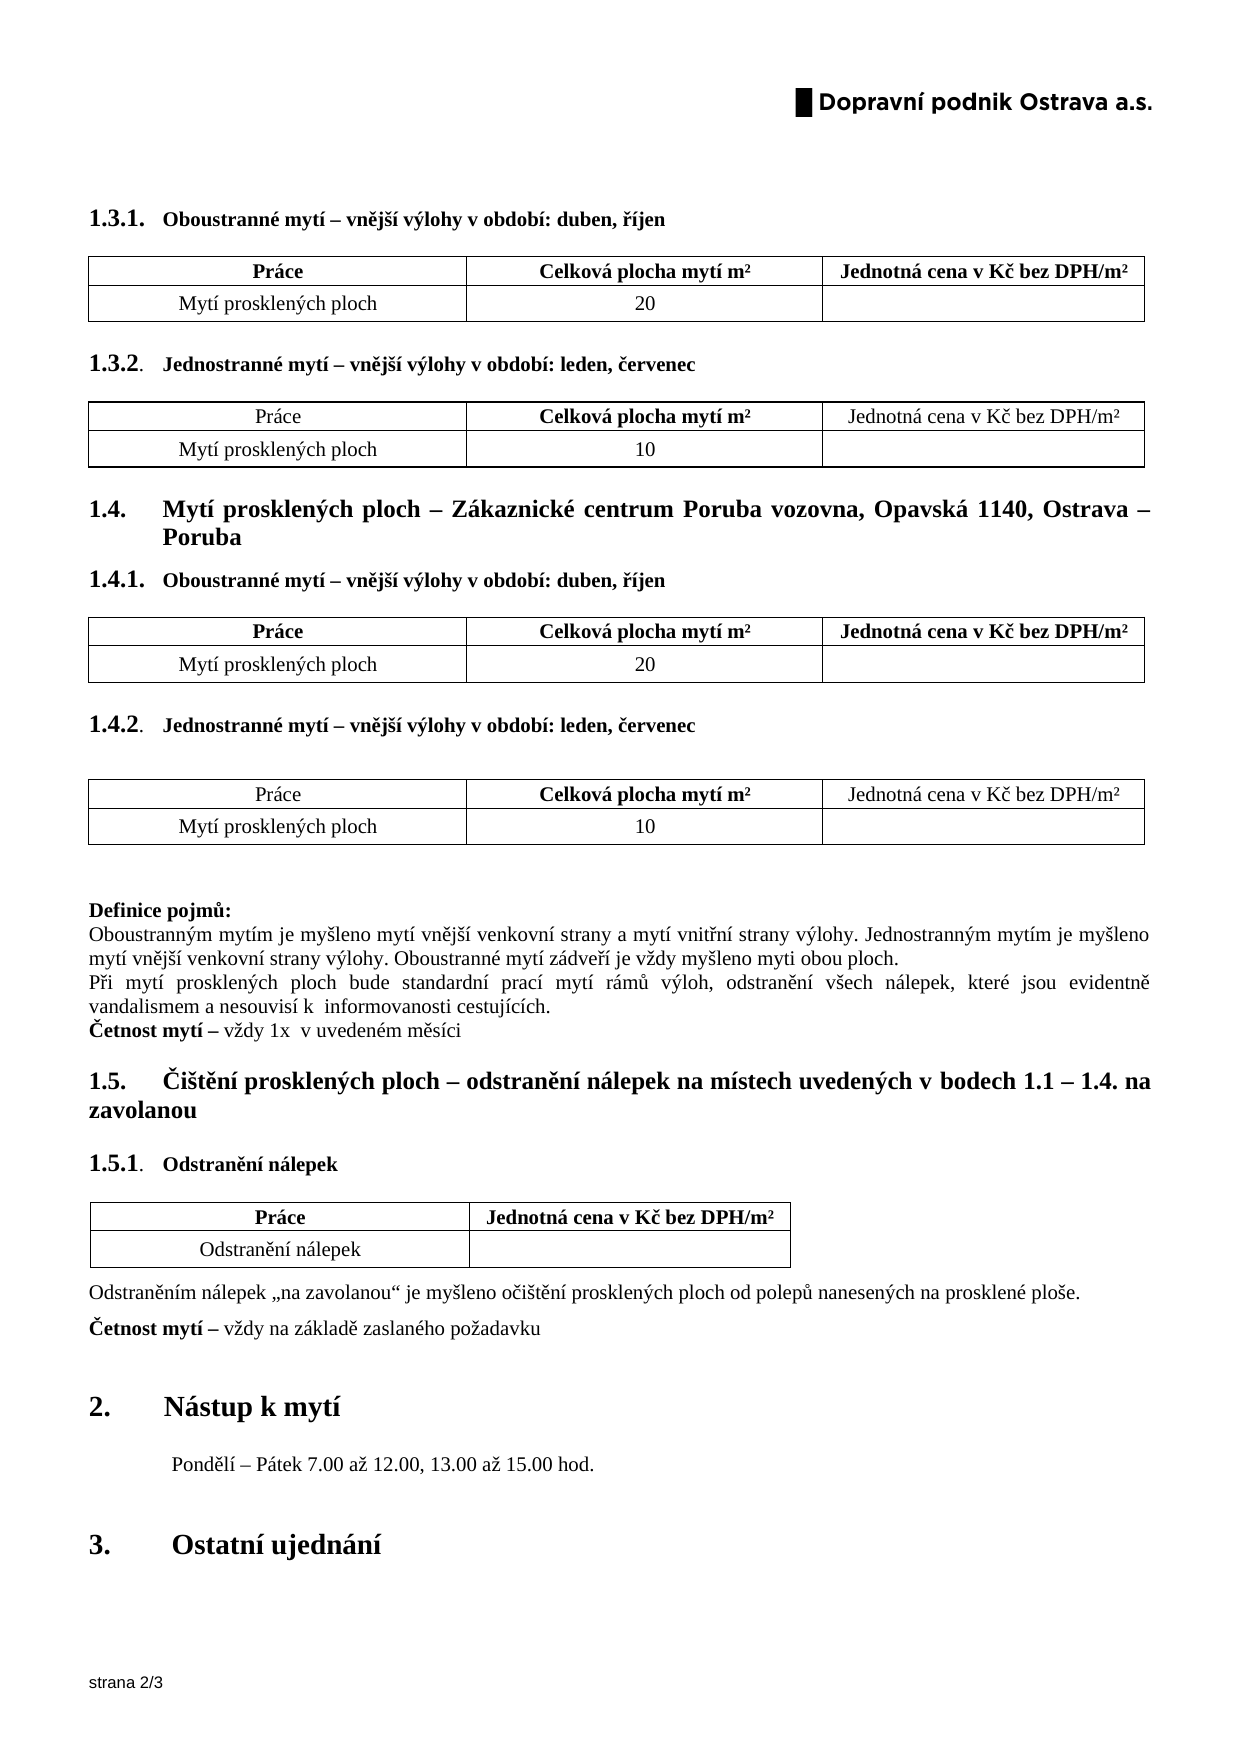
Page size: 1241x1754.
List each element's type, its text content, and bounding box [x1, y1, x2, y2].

table_cell [823, 431, 1144, 466]
table_cell [470, 1231, 790, 1267]
table_cell 20 [467, 646, 822, 682]
table_header Jednotná cena v Kč bez DPH/m² [823, 618, 1144, 645]
text 1.4.2. Jednostranné mytí – vnější výlohy v období: leden, červenec [89, 709, 1152, 738]
table_header Práce [89, 257, 466, 284]
table_cell [823, 286, 1144, 321]
picture [795, 88, 1152, 117]
text Četnost mytí – vždy 1x v uvedeném měsíci [89, 1018, 1152, 1042]
table_cell Mytí prosklených ploch [89, 431, 466, 466]
table_header Práce [89, 780, 466, 807]
table_header Jednotná cena v Kč bez DPH/m² [823, 257, 1144, 284]
table_cell Mytí prosklených ploch [89, 286, 466, 321]
text Při mytí prosklených ploch bude standardní prací mytí rámů výloh, odstranění všech nálepek, které jsou evidentně vandalismem a nesouvisí k informovanosti cestujících. [89, 970, 1152, 1018]
list Pondělí – Pátek 7.00 až 12.00, 13.00 až 15.00 hod. [171, 1452, 1152, 1476]
text 1.5.1. Odstranění nálepek [89, 1148, 1152, 1176]
table_cell 10 [467, 809, 822, 844]
table_cell 10 [467, 431, 822, 466]
list Nástup k mytí [89, 1389, 1152, 1423]
table_header Celková plocha mytí m² [467, 403, 822, 430]
table_header Práce [89, 618, 466, 645]
table_header Celková plocha mytí m² [467, 257, 822, 284]
table_cell [823, 646, 1144, 682]
table_header Celková plocha mytí m² [467, 618, 822, 645]
table_cell Mytí prosklených ploch [89, 809, 466, 844]
text 1.4.1. Oboustranné mytí – vnější výlohy v období: duben, říjen [89, 564, 1152, 592]
table_cell 20 [467, 286, 822, 321]
text Odstraněním nálepek „na zavolanou“ je myšleno očištění prosklených ploch od polepů nanesených na prosklené ploše. [89, 1279, 1152, 1304]
text 1.3.2. Jednostranné mytí – vnější výlohy v období: leden, červenec [89, 348, 1152, 377]
table_header Jednotná cena v Kč bez DPH/m² [470, 1203, 790, 1230]
table_header Práce [89, 403, 466, 430]
text Četnost mytí – vždy na základě zaslaného požadavku [89, 1316, 1152, 1340]
table_header Jednotná cena v Kč bez DPH/m² [823, 403, 1144, 430]
table_cell [823, 809, 1144, 844]
table_cell Mytí prosklených ploch [89, 646, 466, 682]
table_header Celková plocha mytí m² [467, 780, 822, 807]
text Definice pojmů: [89, 898, 1152, 922]
table_cell Odstranění nálepek [91, 1231, 469, 1267]
list Ostatní ujednání [89, 1527, 1152, 1561]
text 1.5. Čištění prosklených ploch – odstranění nálepek na místech uvedených v bodech 1.1 – 1.4. na zavolanou [89, 1066, 1152, 1124]
table_header Jednotná cena v Kč bez DPH/m² [823, 780, 1144, 807]
text 1.3.1. Oboustranné mytí – vnější výlohy v období: duben, říjen [89, 203, 1152, 232]
text 1.4. Mytí prosklených ploch – Zákaznické centrum Poruba vozovna, Opavská 1140, Ostrava – Poruba [89, 494, 1152, 551]
table_header Práce [91, 1203, 469, 1230]
text Oboustranným mytím je myšleno mytí vnější venkovní strany a mytí vnitřní strany výlohy. Jednostranným mytím je myšleno mytí vnější venkovní strany výlohy. Oboustranné mytí zádveří je vždy myšleno myti obou ploch. [89, 922, 1152, 970]
